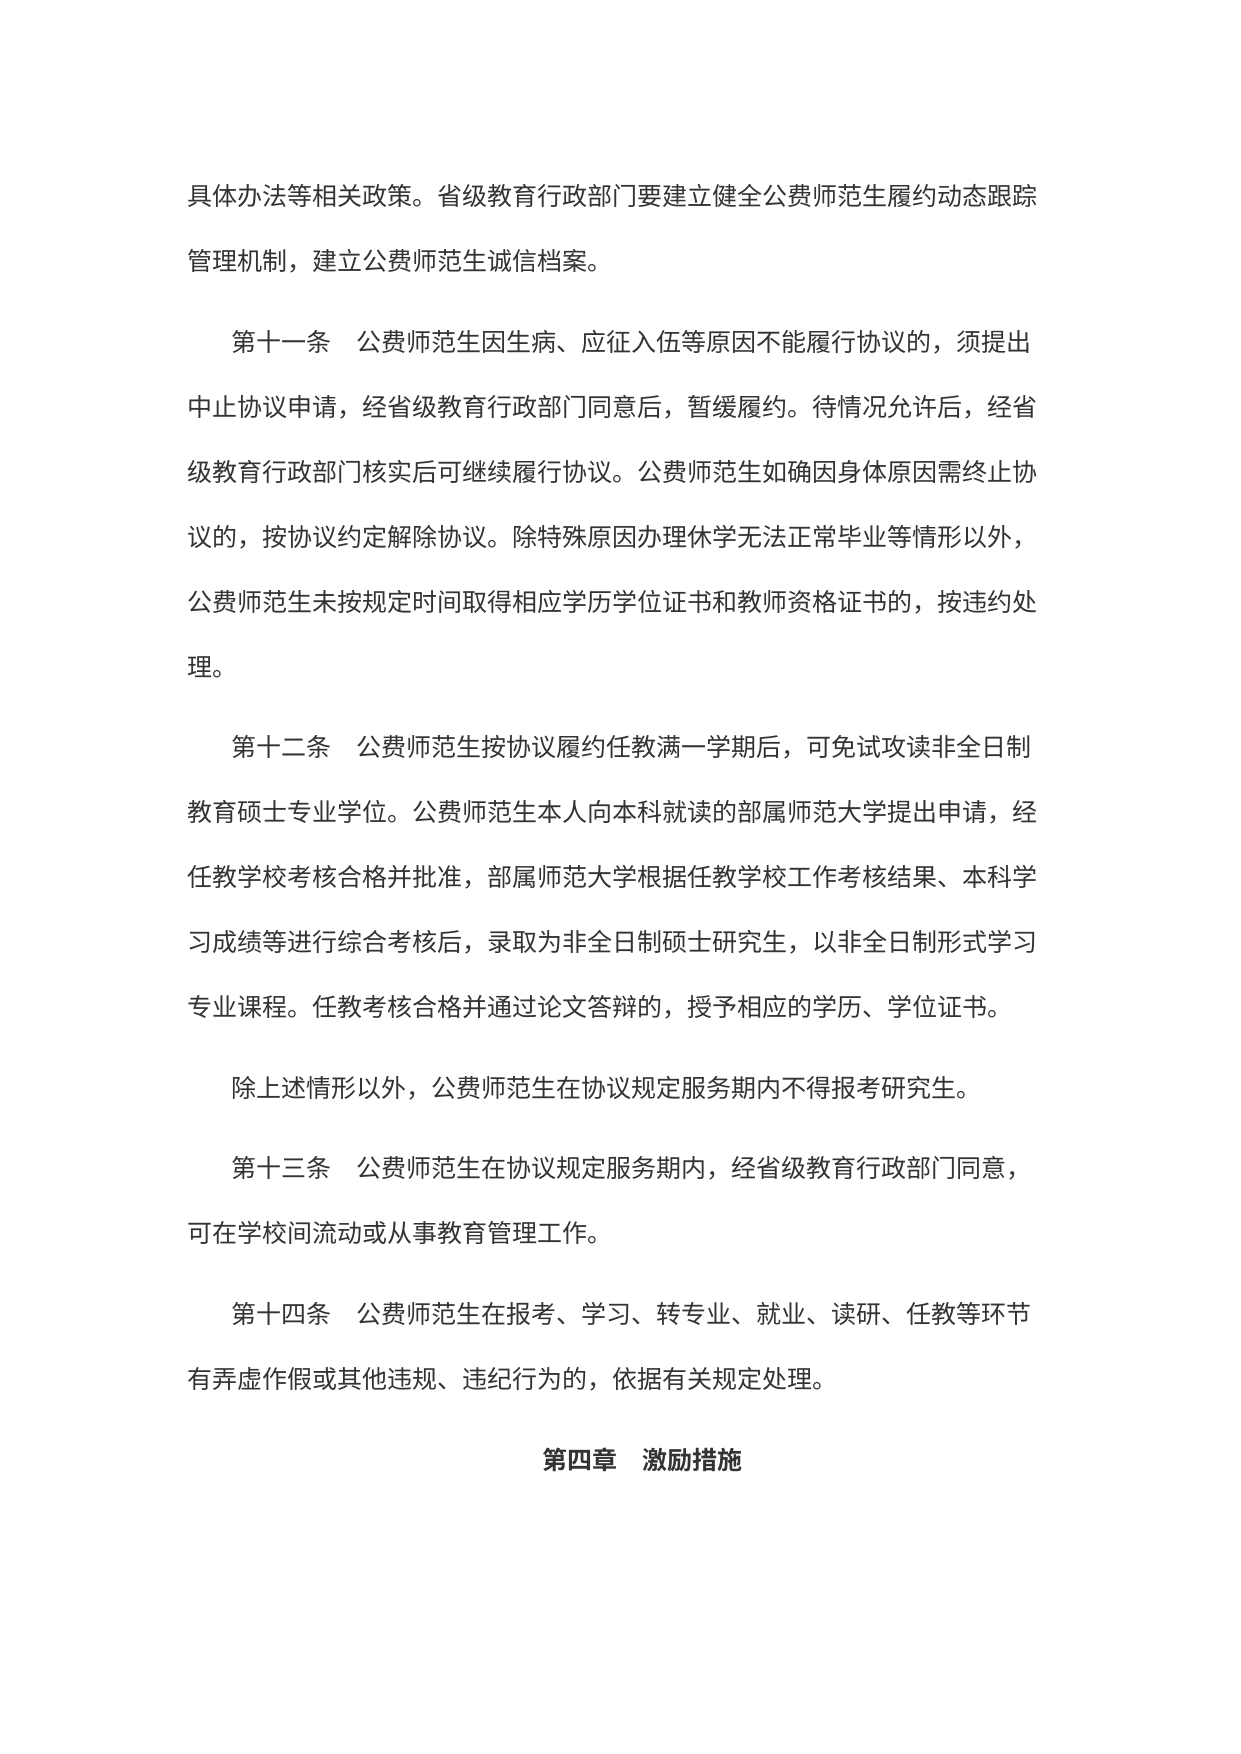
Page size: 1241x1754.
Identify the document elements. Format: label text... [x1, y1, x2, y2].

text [187, 162, 1053, 292]
text 第十四条 公费师范生在报考、学习、转专业、就业、读研、任教等环节有弄虚作假或其他违规、违纪行为的，依据有关规定处理。 [187, 1280, 1053, 1410]
text 除上述情形以外，公费师范生在协议规定服务期内不得报考研究生。 [187, 1054, 1053, 1119]
text 第十一条 公费师范生因生病、应征入伍等原因不能履行协议的，须提出中止协议申请，经省级教育行政部门同意后，暂缓履约。待情况允许后，经省级教育行政部门核实后可继续履行协议。公费师范生如确因身体原因需终止协议的，按协议约定解除协议。除特殊原因办理休学无法正常毕业等情形以外，公费师范生未按规定时间取得相应学历学位证书和教师资格证书的，按违约处理。 [187, 308, 1053, 698]
text 第十三条 公费师范生在协议规定服务期内，经省级教育行政部门同意，可在学校间流动或从事教育管理工作。 [187, 1134, 1053, 1264]
text 第十二条 公费师范生按协议履约任教满一学期后，可免试攻读非全日制教育硕士专业学位。公费师范生本人向本科就读的部属师范大学提出申请，经任教学校考核合格并批准，部属师范大学根据任教学校工作考核结果、本科学习成绩等进行综合考核后，录取为非全日制硕士研究生，以非全日制形式学习专业课程。任教考核合格并通过论文答辩的，授予相应的学历、学位证书。 [187, 713, 1053, 1038]
text 第四章 激励措施 [187, 1426, 1053, 1491]
